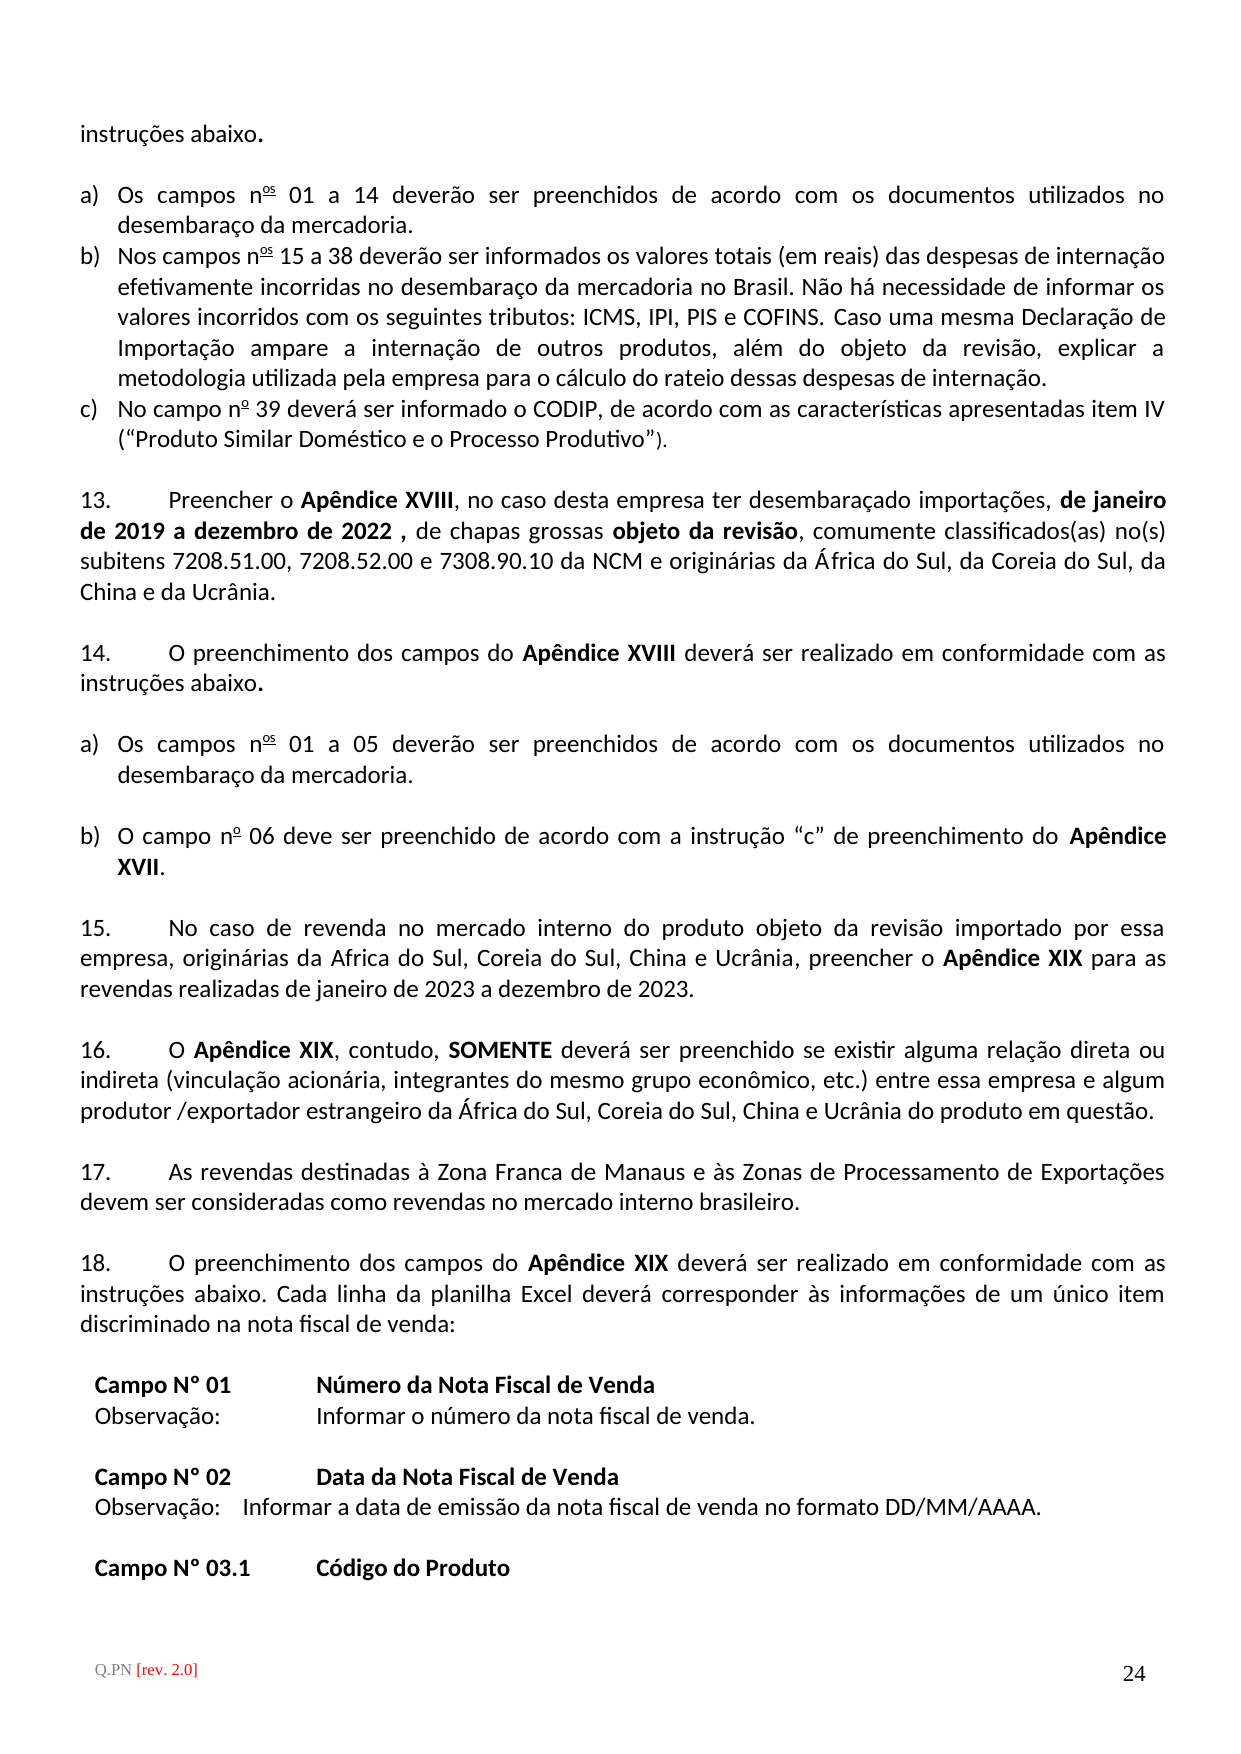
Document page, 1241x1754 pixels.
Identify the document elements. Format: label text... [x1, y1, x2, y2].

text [80, 118, 1166, 149]
text Campo Nº 03.1 Código do Produto [94, 1553, 1166, 1583]
list Os campos nos 01 a 05 deverão ser preenchidos de acordo com os documentos utilizados no desembaraço da mercadoria. [80, 728, 1166, 789]
text 14. O preenchimento dos campos do Apêndice XVIII deverá ser realizado em conformidade com as instruções abaixo. [80, 637, 1166, 698]
text Observação: Informar o número da nota fiscal de venda. [94, 1400, 1166, 1431]
text 16. O Apêndice XIX, contudo, SOMENTE deverá ser preenchido se existir alguma relação direta ou indireta (vinculação acionária, integrantes do mesmo grupo econômico, etc.) entre essa empresa e algum produtor /exportador estrangeiro da África do Sul, Coreia do Sul, China e Ucrânia do produto em questão. [80, 1034, 1166, 1125]
list Os campos nos 01 a 14 deverão ser preenchidos de acordo com os documentos utilizados no desembaraço da mercadoria. [80, 179, 1166, 240]
text Campo Nº 01 Número da Nota Fiscal de Venda [94, 1369, 1166, 1400]
list O campo no 06 deve ser preenchido de acordo com a instrução “c” de preenchimento do Apêndice XVII. [80, 820, 1166, 881]
text 13. Preencher o Apêndice XVIII, no caso desta empresa ter desembaraçado importações, de janeiro de 2019 a dezembro de 2022 , de chapas grossas objeto da revisão, comumente classificados(as) no(s) subitens 7208.51.00, 7208.52.00 e 7308.90.10 da NCM e originárias da África do Sul, da Coreia do Sul, da China e da Ucrânia. [80, 484, 1166, 606]
text Campo Nº 02 Data da Nota Fiscal de Venda [94, 1461, 1166, 1492]
text 18. O preenchimento dos campos do Apêndice XIX deverá ser realizado em conformidade com as instruções abaixo. Cada linha da planilha Excel deverá corresponder às informações de um único item discriminado na nota fiscal de venda: [80, 1247, 1166, 1339]
text 17. As revendas destinadas à Zona Franca de Manaus e às Zonas de Processamento de Exportações devem ser consideradas como revendas no mercado interno brasileiro. [80, 1156, 1166, 1217]
list No campo no 39 deverá ser informado o CODIP, de acordo com as características apresentadas item IV (“Produto Similar Doméstico e o Processo Produtivo”). [80, 393, 1166, 454]
text Observação: Informar a data de emissão da nota fiscal de venda no formato DD/MM/AAAA. [94, 1492, 1166, 1522]
text 15. No caso de revenda no mercado interno do produto objeto da revisão importado por essa empresa, originárias da Africa do Sul, Coreia do Sul, China e Ucrânia, preencher o Apêndice XIX para as revendas realizadas de janeiro de 2023 a dezembro de 2023. [80, 912, 1166, 1003]
list Nos campos nos 15 a 38 deverão ser informados os valores totais (em reais) das despesas de internação efetivamente incorridas no desembaraço da mercadoria no Brasil. Não há necessidade de informar os valores incorridos com os seguintes tributos: ICMS, IPI, PIS e COFINS. Caso uma mesma Declaração de Importação ampare a internação de outros produtos, além do objeto da revisão, explicar a metodologia utilizada pela empresa para o cálculo do rateio dessas despesas de internação. [80, 240, 1166, 393]
